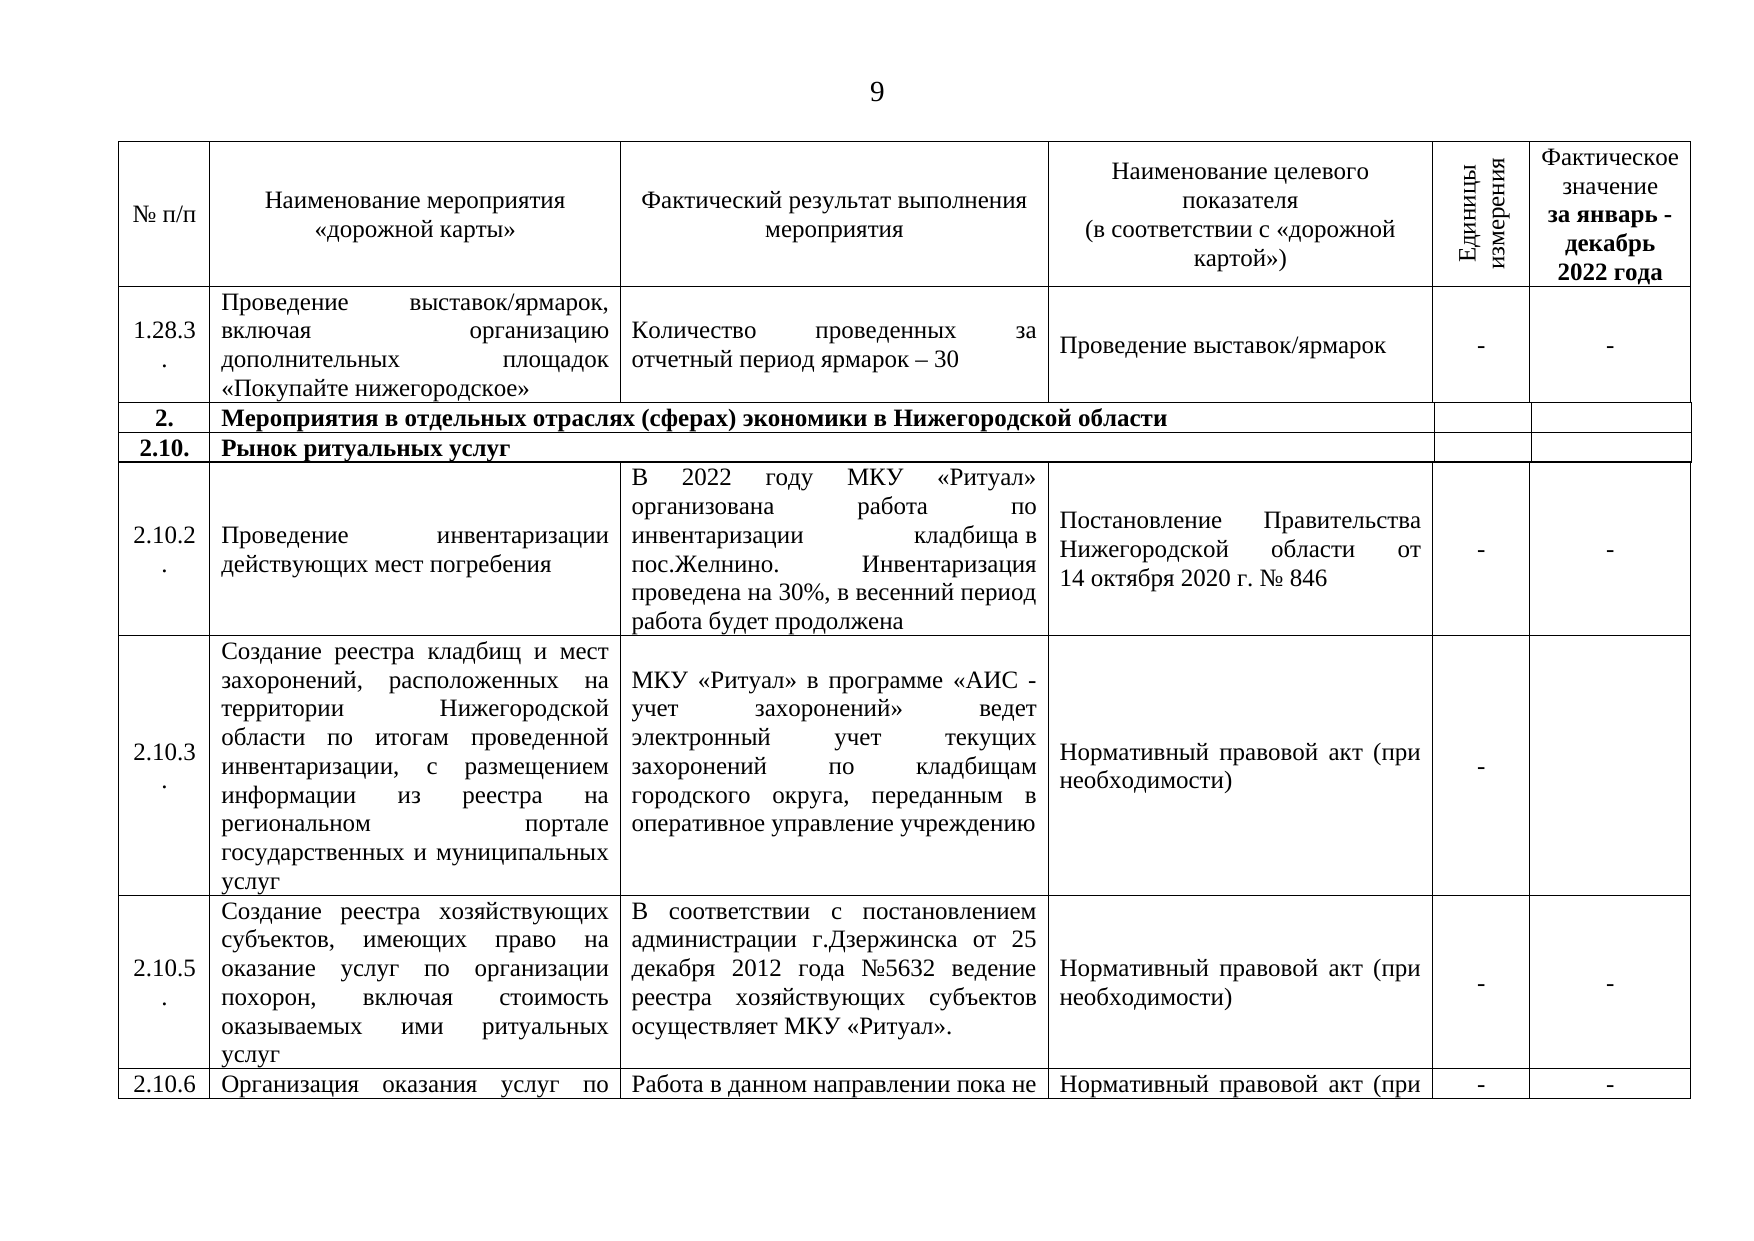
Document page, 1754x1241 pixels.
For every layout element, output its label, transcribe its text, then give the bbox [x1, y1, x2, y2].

table_cell Работа в данном направлении пока не ведется [621, 1069, 1048, 1098]
table_cell - [1530, 287, 1690, 402]
table_header Единицы измерения [1433, 142, 1529, 286]
table_cell - [1433, 463, 1529, 635]
table_cell В соответствии с постановлением администрации г.Дзержинска от 25 декабря 2012 года №5632 ведение реестра хозяйствующих субъектов осуществляет МКУ «Ритуал». [621, 896, 1048, 1068]
table_cell В 2022 году МКУ «Ритуал» организована работа по инвентаризации кладбища в пос.Желнино. Инвентаризация проведена на 30%, в весенний период работа будет продолжена [621, 463, 1048, 635]
table_cell 2.10.3. [119, 636, 209, 895]
table_cell - [1433, 636, 1529, 895]
table_cell - [1530, 896, 1690, 1068]
table_cell Мероприятия в отдельных отраслях (сферах) экономики в Нижегородской области [210, 403, 1434, 432]
table_cell - [1433, 287, 1529, 402]
table_header № п/п [119, 142, 209, 286]
table_cell [1532, 433, 1691, 461]
table_cell Проведение выставок/ярмарок [1049, 287, 1432, 402]
table_cell Нормативный правовой акт (при необходимости) [1049, 896, 1432, 1068]
table_cell Проведение инвентаризации действующих мест погребения [210, 463, 620, 635]
table_cell 2.10.2. [119, 463, 209, 635]
table_cell - [1530, 463, 1690, 635]
table_cell Нормативный правовой акт (при необходимости) [1049, 1069, 1432, 1098]
table_cell [1530, 636, 1690, 895]
table_cell [1435, 433, 1531, 461]
table_cell Количество проведенных за отчетный период ярмарок – 30 [621, 287, 1048, 402]
table_cell [1532, 403, 1691, 432]
table_header Наименование мероприятия «дорожной карты» [210, 142, 620, 286]
table_cell Создание реестра кладбищ и мест захоронений, расположенных на территории Нижегородской области по итогам проведенной инвентаризации, с размещением информации из реестра на региональном портале государственных и муниципальных услуг [210, 636, 620, 895]
table_cell Рынок ритуальных услуг [210, 433, 1434, 461]
table_header Фактическое значение за январь - декабрь 2022 года [1530, 142, 1690, 286]
table_cell 2.10.6. [119, 1069, 209, 1098]
table_cell [1435, 403, 1531, 432]
table_cell Проведение выставок/ярмарок, включая организацию дополнительных площадок «Покупайте нижегородское» [210, 287, 620, 402]
table_cell 2. [119, 403, 209, 432]
table_cell 2.10.5. [119, 896, 209, 1068]
table_cell МКУ «Ритуал» в программе «АИС - учет захоронений» ведет электронный учет текущих захоронений по кладбищам городского округа, переданным в оперативное управление учреждению [621, 636, 1048, 895]
table_cell - [1433, 896, 1529, 1068]
table_cell Создание реестра хозяйствующих субъектов, имеющих право на оказание услуг по организации похорон, включая стоимость оказываемых ими ритуальных услуг [210, 896, 620, 1068]
table_header Фактический результат выполнения мероприятия [621, 142, 1048, 286]
table_cell Нормативный правовой акт (при необходимости) [1049, 636, 1432, 895]
table_cell 1.28.3. [119, 287, 209, 402]
table_header Наименование целевого показателя (в соответствии с «дорожной картой») [1049, 142, 1432, 286]
table_cell Постановление Правительства Нижегородской области от 14 октября 2020 г. № 846 [1049, 463, 1432, 635]
table_cell 2.10. [119, 433, 209, 461]
table_cell - [1530, 1069, 1690, 1098]
table_cell - [1433, 1069, 1529, 1098]
